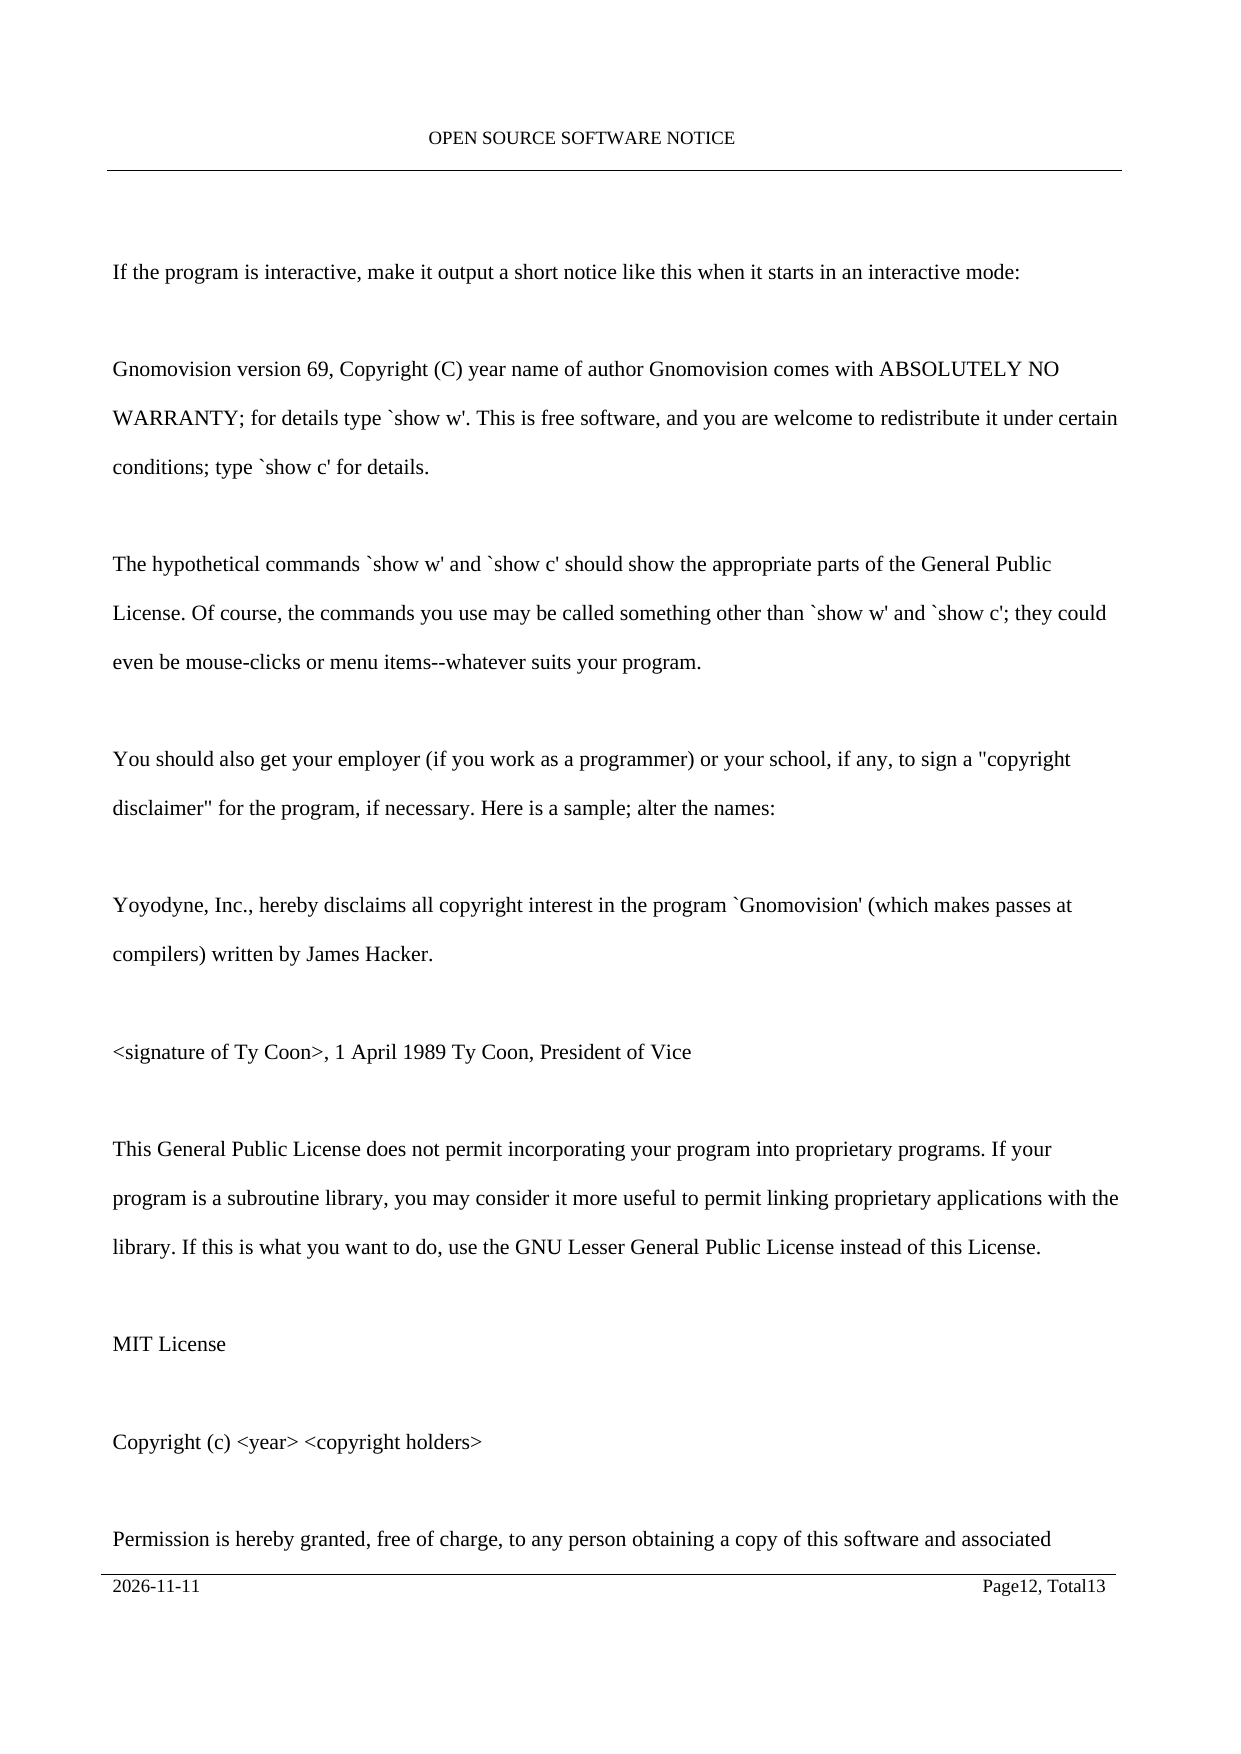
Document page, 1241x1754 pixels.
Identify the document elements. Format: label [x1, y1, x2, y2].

text [112, 206, 1128, 1555]
